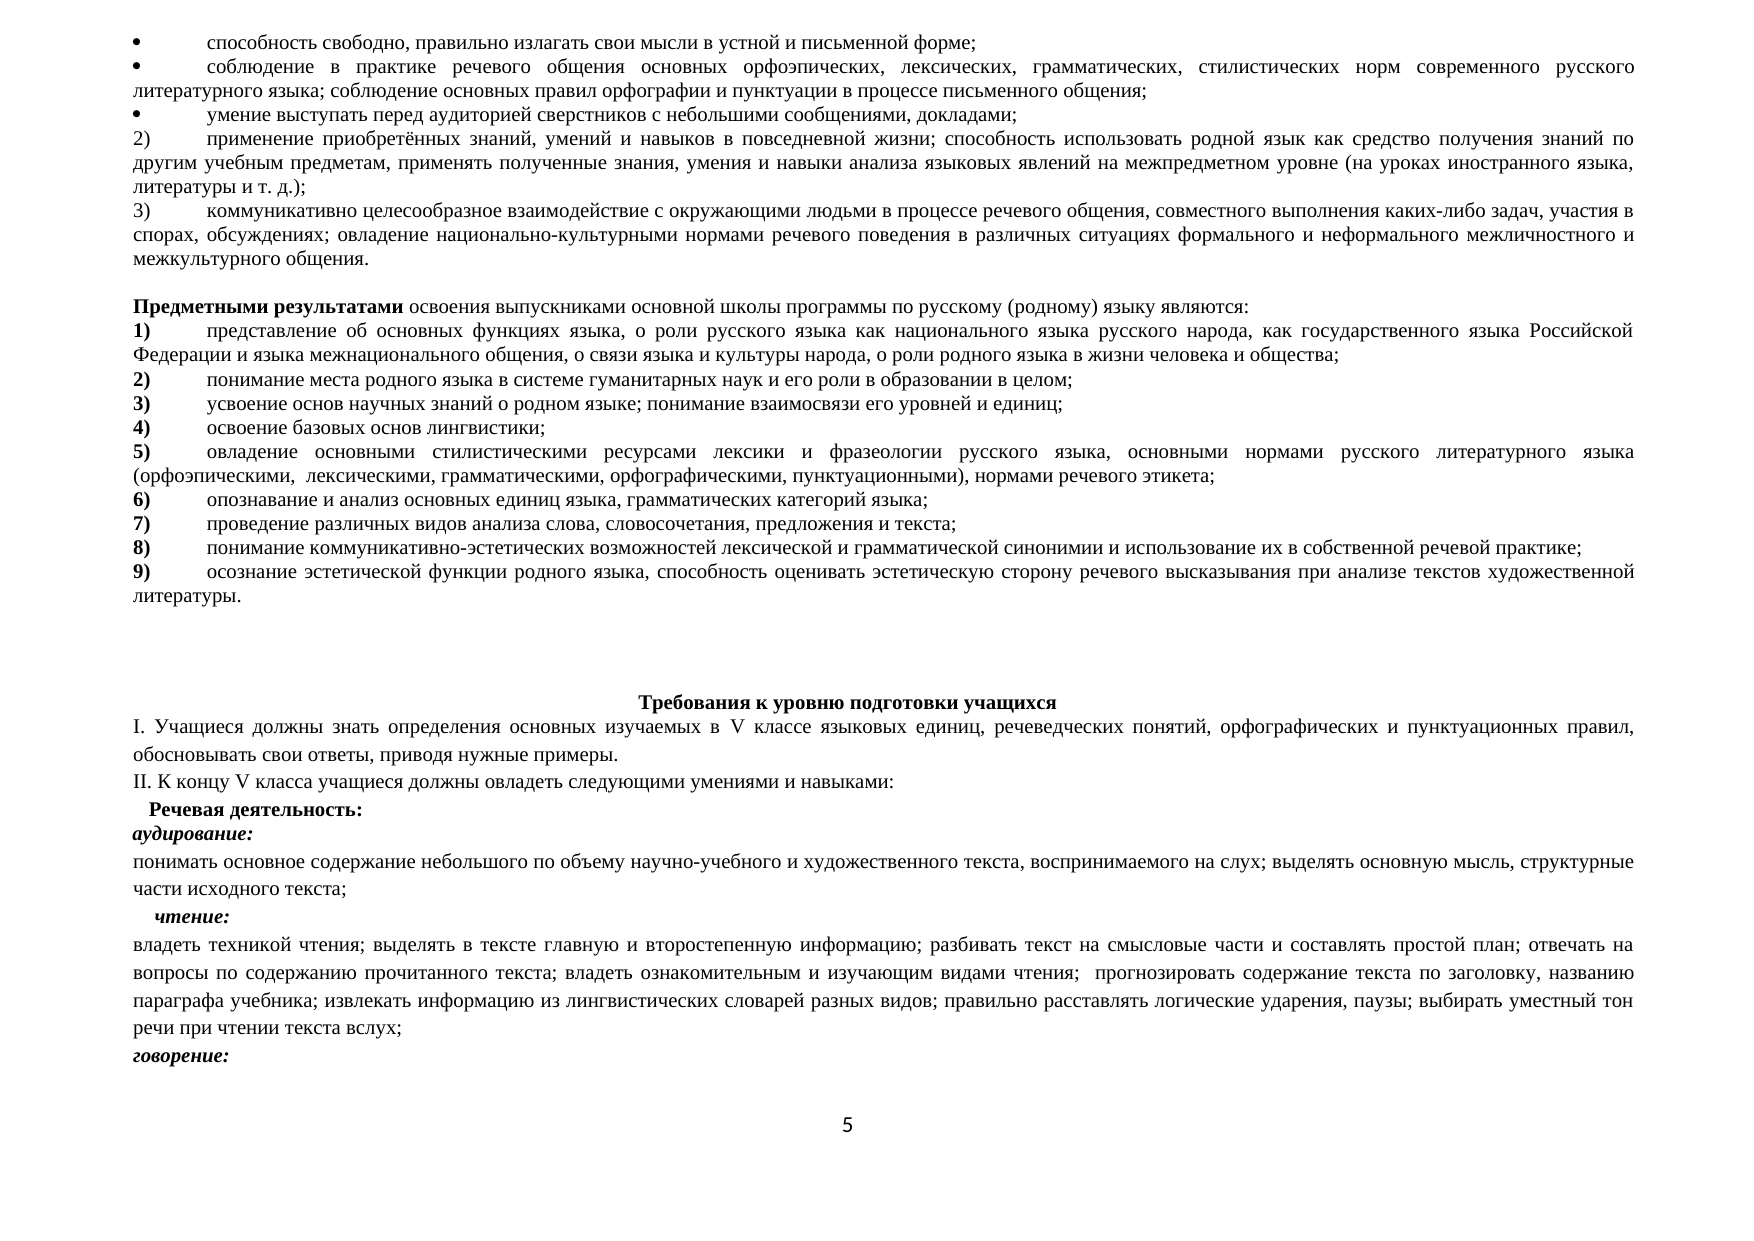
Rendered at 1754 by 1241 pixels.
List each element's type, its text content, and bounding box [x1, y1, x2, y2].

list способность свободно, правильно излагать свои мысли в устной и письменной форме; [133, 29, 1636, 54]
list понимать основное содержание небольшого по объему научно-учебного и художественного текста, воспринимаемого на слух; выделять основную мысль, структурные части исходного текста; [133, 848, 1636, 900]
list понимание места родного языка в системе гуманитарных наук и его роли в образовании в целом; [133, 366, 1636, 391]
list усвоение основ научных знаний о родном языке; понимание взаимосвязи его уровней и единиц; [133, 391, 1636, 414]
text говорение: [133, 1043, 1636, 1067]
text владеть техникой чтения; выделять в тексте главную и второстепенную информацию; разбивать текст на смысловые части и составлять простой план; отвечать на вопросы по содержанию прочитанного текста; владеть ознакомительным и изучающим видами чтения; прогнозировать содержание текста по заголовку, названию параграфа учебника; извлекать информацию из лингвистических словарей разных видов; правильно расставлять логические ударения, паузы; выбирать уместный тон речи при чтении текста вслух; [133, 932, 1636, 1039]
list соблюдение в практике речевого общения основных орфоэпических, лексических, грамматических, стилистических норм современного русского литературного языка; соблюдение основных правил орфографии и пунктуации в процессе письменного общения; [133, 54, 1636, 102]
text Требования к уровню подготовки учащихся [59, 690, 1636, 714]
text Предметными результатами освоения выпускниками основной школы программы по русскому (родному) языку являются: [133, 294, 1636, 318]
list умение выступать перед аудиторией сверстников с небольшими сообщениями, докладами; [133, 102, 1636, 126]
text II. К концу V класса учащиеся должны овладеть следующими умениями и навыками: [133, 769, 1636, 793]
list освоение базовых основ лингвистики; [133, 414, 1636, 439]
text I. Учащиеся должны знать определения основных изучаемых в V классе языковых единиц, речеведческих понятий, орфографических и пунктуационных правил, обосновывать свои ответы, приводя нужные примеры. [133, 714, 1636, 766]
list аудирование: [59, 821, 1636, 845]
list применение приобретённых знаний, умений и навыков в повседневной жизни; способность использовать родной язык как средство получения знаний по другим учебным предметам, применять полученные знания, умения и навыки анализа языковых явлений на межпредметном уровне (на уроках иностранного языка, литературы и т. д.); [133, 126, 1636, 198]
list овладение основными стилистическими ресурсами лексики и фразеологии русского языка, основными нормами русского литературного языка (орфоэпическими, лексическими, грамматическими, орфографическими, пунктуационными), нормами речевого этикета; [133, 439, 1636, 487]
text Речевая деятельность: [133, 797, 1636, 821]
list понимание коммуникативно-эстетических возможностей лексической и грамматической синонимии и использование их в собственной речевой практике; [133, 535, 1636, 559]
list опознавание и анализ основных единиц языка, грамматических категорий языка; [133, 487, 1636, 511]
list осознание эстетической функции родного языка, способность оценивать эстетическую сторону речевого высказывания при анализе текстов художественной литературы. [133, 559, 1636, 607]
list коммуникативно целесообразное взаимодействие с окружающими людьми в процессе речевого общения, совместного выполнения каких-либо задач, участия в спорах, обсуждениях; овладение национально-культурными нормами речевого поведения в различных ситуациях формального и неформального межличностного и межкультурного общения. [133, 198, 1636, 270]
list представление об основных функциях языка, о роли русского языка как национального языка русского народа, как государственного языка Российской Федерации и языка межнационального общения, о связи языка и культуры народа, о роли родного языка в жизни человека и общества; [133, 318, 1636, 366]
text чтение: [133, 904, 1636, 928]
list проведение различных видов анализа слова, словосочетания, предложения и текста; [133, 511, 1636, 535]
